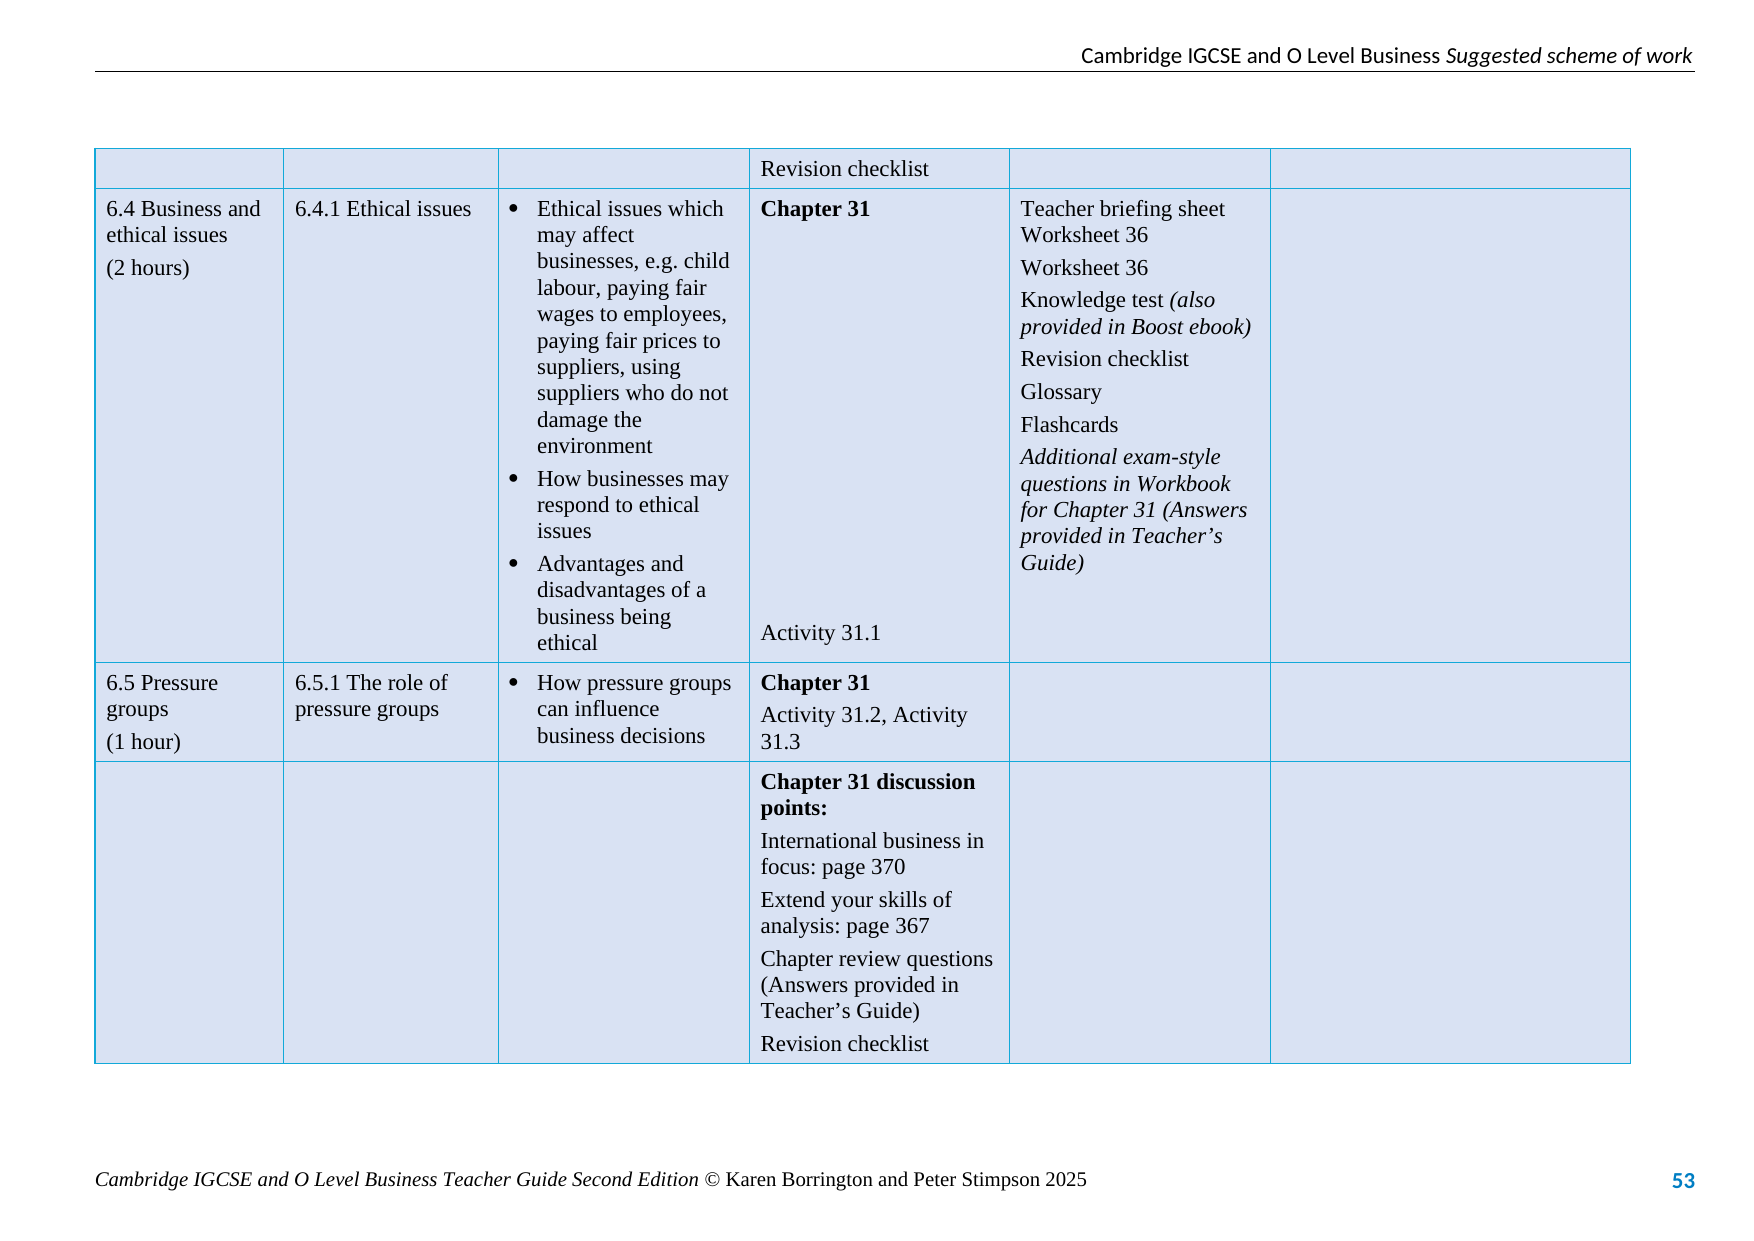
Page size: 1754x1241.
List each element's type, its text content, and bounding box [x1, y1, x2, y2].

table_cell [1271, 189, 1630, 662]
table_cell How pressure groups can influence business decisions [499, 663, 749, 761]
table_cell 6.4 Business and ethical issues (2 hours) [96, 189, 283, 662]
table_cell Teacher briefing sheet Worksheet 36 Worksheet 36 Knowledge test (also provided in Boost ebook) Revision checklist Glossary Flashcards Additional exam-style questions in Workbook for Chapter 31 (Answers provided in Teacher’s Guide) [1010, 189, 1270, 662]
table_cell Chapter 31 Activity 31.1 [750, 189, 1009, 662]
table_cell Chapter 31 discussion points: International business in focus: page 370 Extend your skills of analysis: page 367 Chapter review questions (Answers provided in Teacher’s Guide) Revision checklist [750, 762, 1009, 1063]
table_cell [1271, 762, 1630, 1063]
table_cell Chapter 31 Activity 31.2, Activity 31.3 [750, 663, 1009, 761]
table_cell [499, 149, 749, 188]
table_cell 6.5 Pressure groups (1 hour) [96, 663, 283, 761]
table_cell [284, 149, 498, 188]
table_cell 6.4.1 Ethical issues [284, 189, 498, 662]
table_cell [1010, 762, 1270, 1063]
table_cell [96, 762, 283, 1063]
table_cell [499, 762, 749, 1063]
table_cell [1271, 663, 1630, 761]
table_cell [1010, 149, 1270, 188]
table_cell 6.5.1 The role of pressure groups [284, 663, 498, 761]
table_cell [1010, 663, 1270, 761]
table_cell [284, 762, 498, 1063]
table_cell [750, 149, 1009, 188]
table_cell [96, 149, 283, 188]
table_cell Ethical issues which may affect businesses, e.g. child labour, paying fair wages to employees, paying fair prices to suppliers, using suppliers who do not damage the environment How businesses may respond to ethical issues Advantages and disadvantages of a business being ethical [499, 189, 749, 662]
table_cell [1271, 149, 1630, 188]
